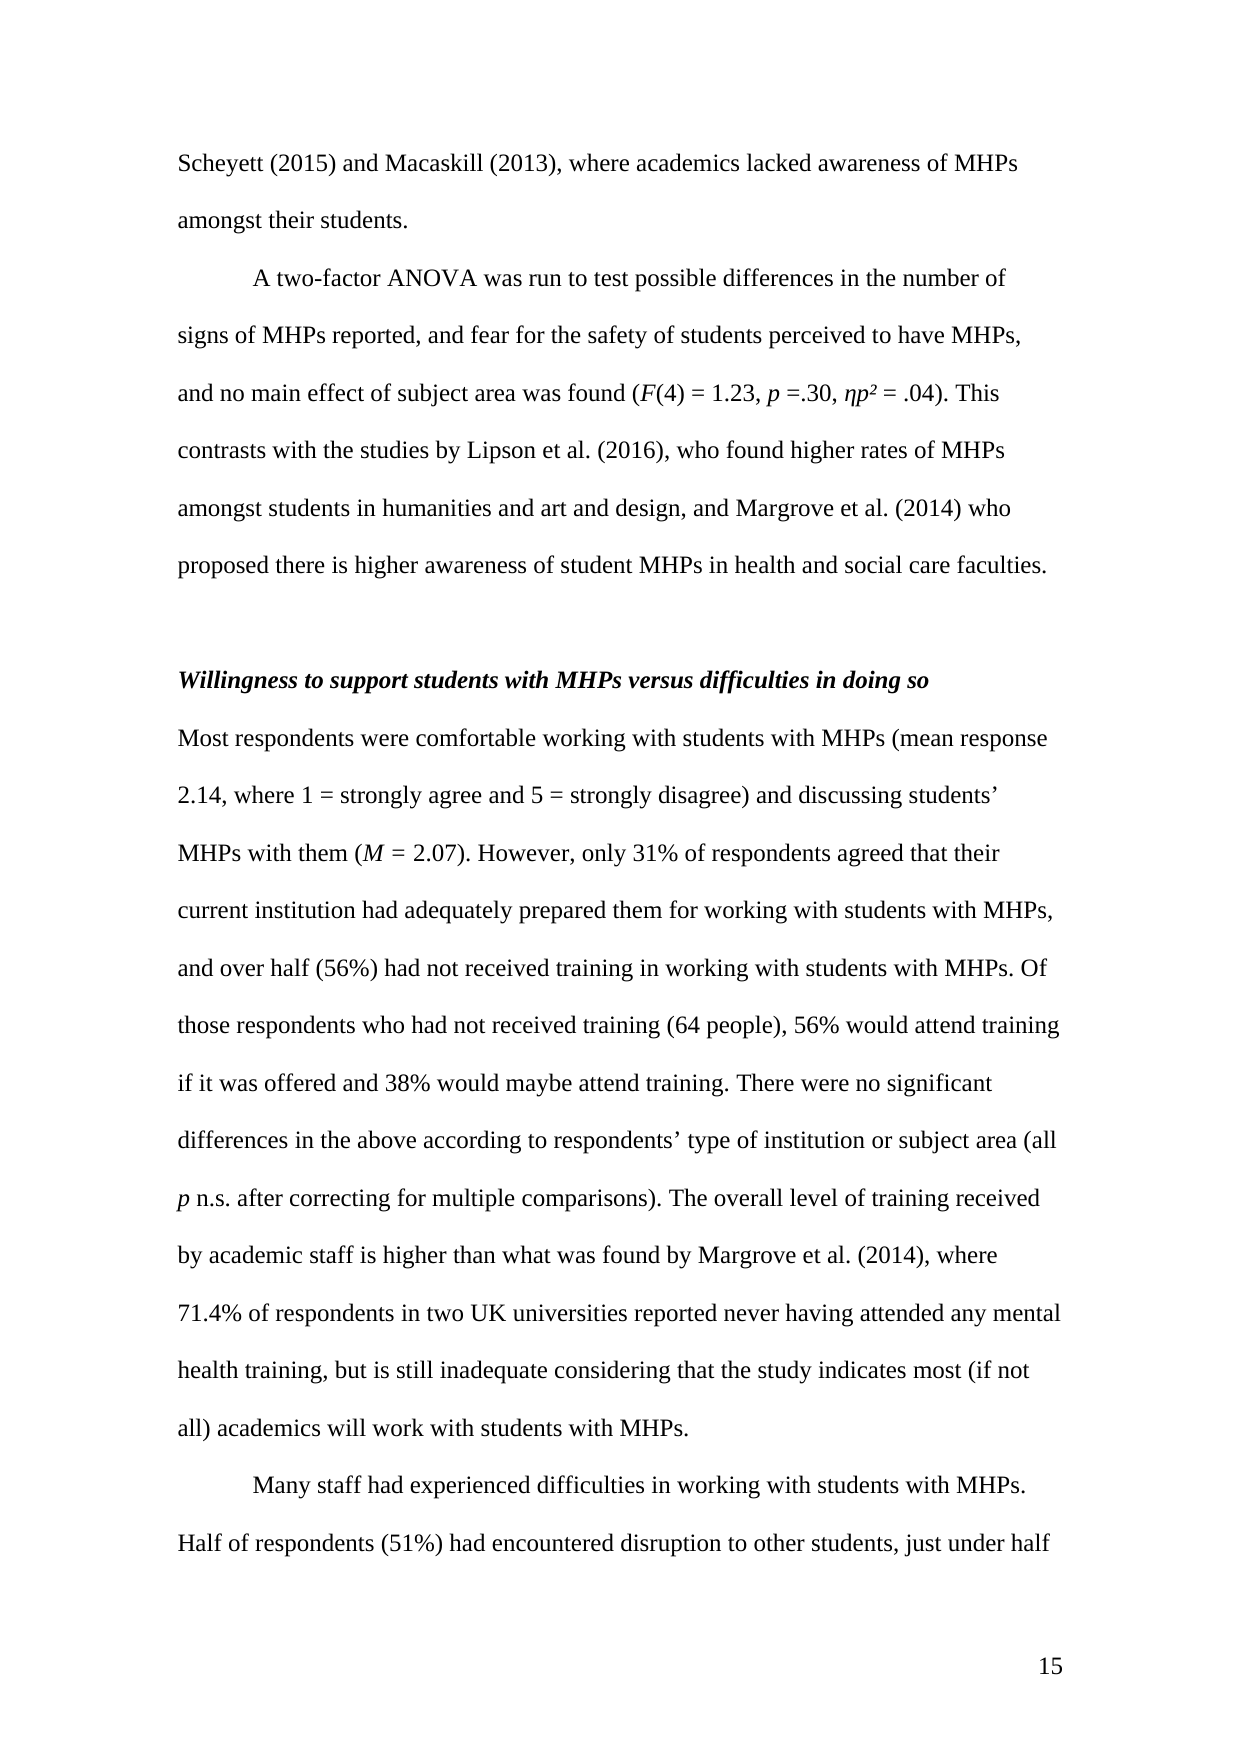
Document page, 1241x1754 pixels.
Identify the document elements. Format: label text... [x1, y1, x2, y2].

text A two-factor ANOVA was run to test possible differences in the number of signs of MHPs reported, and fear for the safety of students perceived to have MHPs, and no main effect of subject area was found (F(4) = 1.23, p =.30, ηp² = .04). This contrasts with the studies by Lipson et al. (2016), who found higher rates of MHPs amongst students in humanities and art and design, and Margrove et al. (2014) who proposed there is higher awareness of student MHPs in health and social care faculties. [177, 263, 1063, 579]
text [177, 1470, 1063, 1556]
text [177, 148, 1063, 234]
subtitle Willingness to support students with MHPs versus difficulties in doing so [177, 665, 1063, 694]
text Most respondents were comfortable working with students with MHPs (mean response 2.14, where 1 = strongly agree and 5 = strongly disagree) and discussing students’ MHPs with them (M = 2.07). However, only 31% of respondents agreed that their current institution had adequately prepared them for working with students with MHPs, and over half (56%) had not received training in working with students with MHPs. Of those respondents who had not received training (64 people), 56% would attend training if it was offered and 38% would maybe attend training. There were no significant differences in the above according to respondents’ type of institution or subject area (all p n.s. after correcting for multiple comparisons). The overall level of training received by academic staff is higher than what was found by Margrove et al. (2014), where 71.4% of respondents in two UK universities reported never having attended any mental health training, but is still inadequate considering that the study indicates most (if not all) academics will work with students with MHPs. [177, 723, 1063, 1441]
